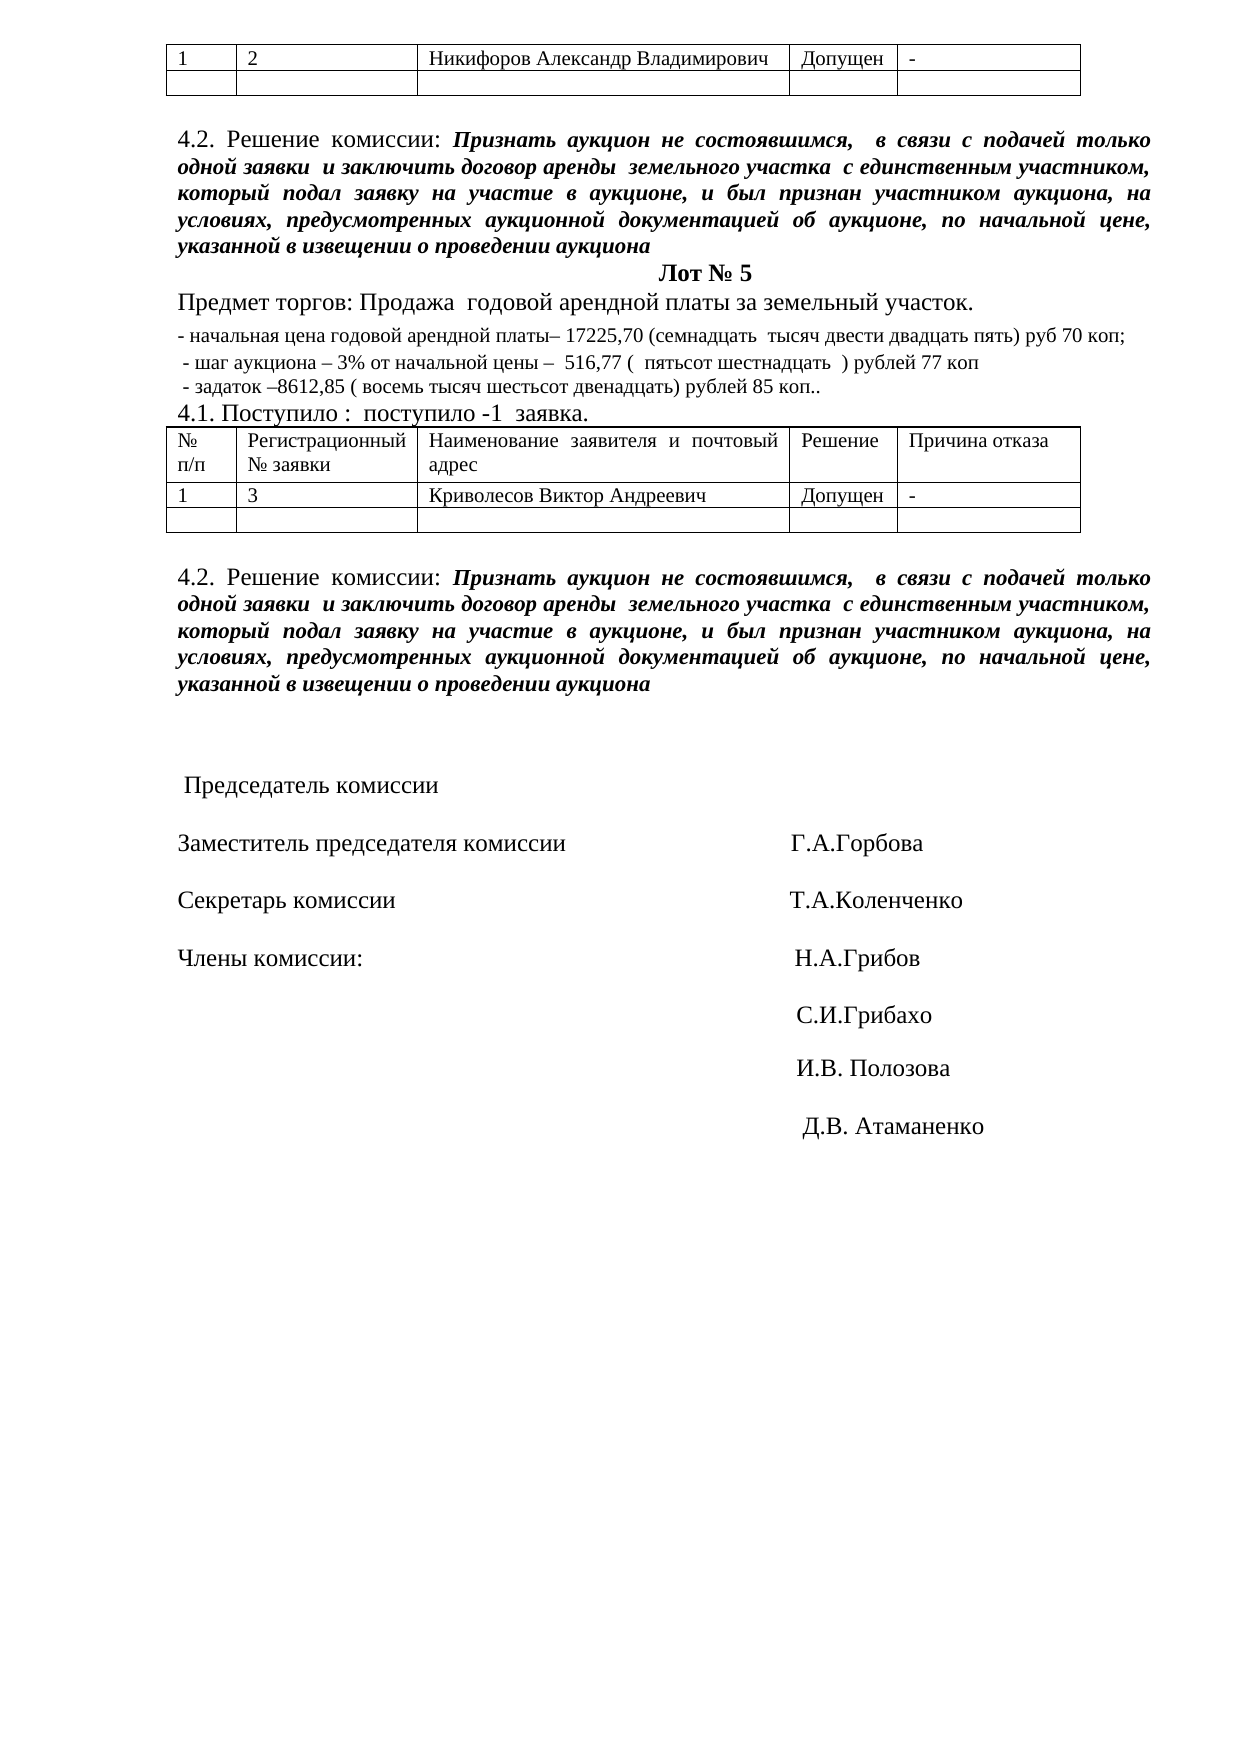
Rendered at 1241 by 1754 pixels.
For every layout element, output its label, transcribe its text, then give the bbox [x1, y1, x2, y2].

text Лот № 5 [177, 258, 1152, 287]
table_header Наименование заявителя и почтовый адрес [418, 428, 789, 482]
table_cell [237, 71, 417, 94]
text Члены комиссии: Н.А.Грибов [177, 943, 1152, 972]
text - задаток –8612,85 ( восемь тысяч шестьсот двенадцать) рублей 85 коп.. [177, 374, 1152, 398]
table_header № п/п [167, 428, 236, 482]
table_cell - [898, 483, 1080, 507]
table_cell 1 [167, 483, 236, 507]
table_cell 1 [167, 45, 236, 69]
table_cell [167, 71, 236, 94]
table_cell Никифоров Александр Владимирович [418, 45, 789, 69]
text - шаг аукциона – 3% от начальной цены – 516,77 ( пятьсот шестнадцать ) рублей 77 коп [177, 349, 1152, 374]
text 4.1. Поступило : поступило -1 заявка. [177, 398, 1152, 426]
text Председатель комиссии [177, 770, 1152, 799]
table_cell Криволесов Виктор Андреевич [418, 483, 789, 507]
table_header Регистрационный № заявки [237, 428, 417, 482]
table_cell [418, 508, 789, 532]
table_cell [418, 71, 789, 94]
table_cell [898, 508, 1080, 532]
table_header Решение [790, 428, 897, 482]
text - начальная цена годовой арендной платы– 17225,70 (семнадцать тысяч двести двадцать пять) руб 70 коп; [177, 316, 1152, 349]
table_cell [167, 508, 236, 532]
table_cell 2 [237, 45, 417, 69]
text Предмет торгов: Продажа годовой арендной платы за земельный участок. [177, 287, 1152, 316]
table_cell [790, 508, 897, 532]
text И.В. Полозова [177, 1053, 1152, 1082]
text Заместитель председателя комиссии Г.А.Горбова [177, 828, 1152, 857]
table_cell Допущен [790, 45, 897, 69]
table_cell [790, 71, 897, 94]
table_header Причина отказа [898, 428, 1080, 482]
text С.И.Грибахо [177, 1000, 1152, 1029]
table_cell [898, 71, 1080, 94]
text Секретарь комиссии Т.А.Коленченко [177, 885, 1152, 914]
table_cell - [898, 45, 1080, 69]
text Д.В. Атаманенко [177, 1111, 1152, 1139]
table_cell Допущен [790, 483, 897, 507]
table_cell 3 [237, 483, 417, 507]
table_cell [237, 508, 417, 532]
